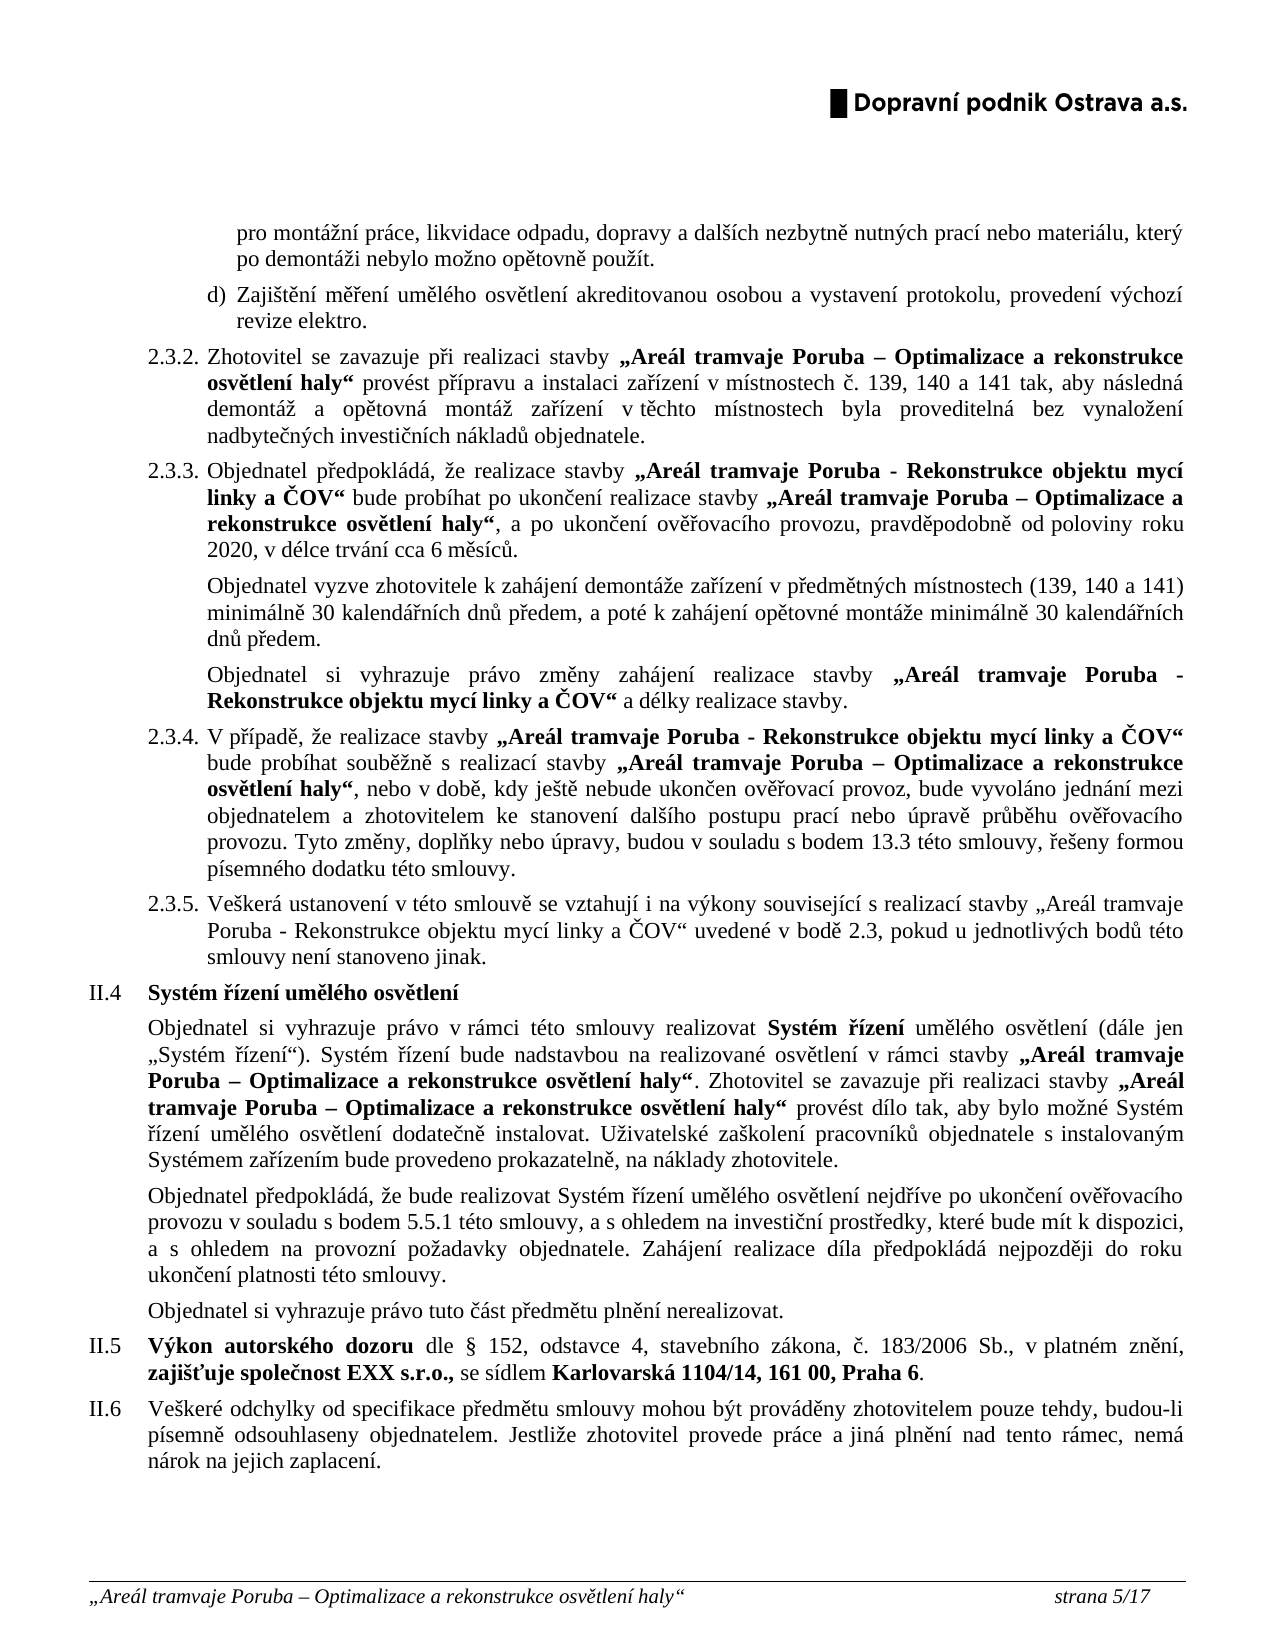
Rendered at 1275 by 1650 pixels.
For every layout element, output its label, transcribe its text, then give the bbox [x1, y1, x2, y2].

text Objednatel si vyhrazuje právo v rámci této smlouvy realizovat Systém řízení umělého osvětlení (dále jen „Systém řízení“). Systém řízení bude nadstavbou na realizované osvětlení v rámci stavby „Areál tramvaje Poruba – Optimalizace a rekonstrukce osvětlení haly“. Zhotovitel se zavazuje při realizaci stavby „Areál tramvaje Poruba – Optimalizace a rekonstrukce osvětlení haly“ provést dílo tak, aby bylo možné Systém řízení umělého osvětlení dodatečně instalovat. Uživatelské zaškolení pracovníků objednatele s instalovaným Systémem zařízením bude provedeno prokazatelně, na náklady zhotovitele. [148, 1014, 1184, 1173]
text Objednatel si vyhrazuje právo tuto část předmětu plnění nerealizovat. [148, 1297, 1184, 1323]
list Zajištění měření umělého osvětlení akreditovanou osobou a vystavení protokolu, provedení výchozí revize elektro. [207, 281, 1184, 333]
picture [830, 89, 1187, 118]
list Veškeré odchylky od specifikace předmětu smlouvy mohou být prováděny zhotovitelem pouze tehdy, budou-li písemně odsouhlaseny objednatelem. Jestliže zhotovitel provede práce a jiná plnění nad tento rámec, nemá nárok na jejich zaplacení. [89, 1394, 1184, 1474]
text Objednatel vyzve zhotovitele k zahájení demontáže zařízení v předmětných místnostech (139, 140 a 141) minimálně 30 kalendářních dnů předem, a poté k zahájení opětovné montáže minimálně 30 kalendářních dnů předem. [207, 572, 1184, 651]
list Zhotovitel se zavazuje při realizaci stavby „Areál tramvaje Poruba – Optimalizace a rekonstrukce osvětlení haly“ provést přípravu a instalaci zařízení v místnostech č. 139, 140 a 141 tak, aby následná demontáž a opětovná montáž zařízení v těchto místnostech byla proveditelná bez vynaložení nadbytečných investičních nákladů objednatele. [148, 343, 1184, 448]
list V případě, že realizace stavby „Areál tramvaje Poruba - Rekonstrukce objektu mycí linky a ČOV“ bude probíhat souběžně s realizací stavby „Areál tramvaje Poruba – Optimalizace a rekonstrukce osvětlení haly“, nebo v době, kdy ještě nebude ukončen ověřovací provoz, bude vyvoláno jednání mezi objednatelem a zhotovitelem ke stanovení dalšího postupu prací nebo úpravě průběhu ověřovacího provozu. Tyto změny, doplňky nebo úpravy, budou v souladu s bodem 13.3 této smlouvy, řešeny formou písemného dodatku této smlouvy. [148, 723, 1184, 881]
list Systém řízení umělého osvětlení [89, 979, 1184, 1005]
text Objednatel předpokládá, že bude realizovat Systém řízení umělého osvětlení nejdříve po ukončení ověřovacího provozu v souladu s bodem 5.5.1 této smlouvy, a s ohledem na investiční prostředky, které bude mít k dispozici, a s ohledem na provozní požadavky objednatele. Zahájení realizace díla předpokládá nejpozději do roku ukončení platnosti této smlouvy. [148, 1182, 1184, 1287]
list Veškerá ustanovení v této smlouvě se vztahují i na výkony související s realizací stavby „Areál tramvaje Poruba - Rekonstrukce objektu mycí linky a ČOV“ uvedené v bodě 2.3, pokud u jednotlivých bodů této smlouvy není stanoveno jinak. [148, 890, 1184, 969]
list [207, 218, 1184, 271]
list Objednatel předpokládá, že realizace stavby „Areál tramvaje Poruba - Rekonstrukce objektu mycí linky a ČOV“ bude probíhat po ukončení realizace stavby „Areál tramvaje Poruba – Optimalizace a rekonstrukce osvětlení haly“, a po ukončení ověřovacího provozu, pravděpodobně od poloviny roku 2020, v délce trvání cca 6 měsíců. [148, 457, 1184, 563]
text Objednatel si vyhrazuje právo změny zahájení realizace stavby „Areál tramvaje Poruba - Rekonstrukce objektu mycí linky a ČOV“ a délky realizace stavby. [207, 661, 1184, 713]
list Výkon autorského dozoru dle § 152, odstavce 4, stavebního zákona, č. 183/2006 Sb., v platném znění, zajišťuje společnost EXX s.r.o., se sídlem Karlovarská 1104/14, 161 00, Praha 6. [89, 1332, 1184, 1385]
